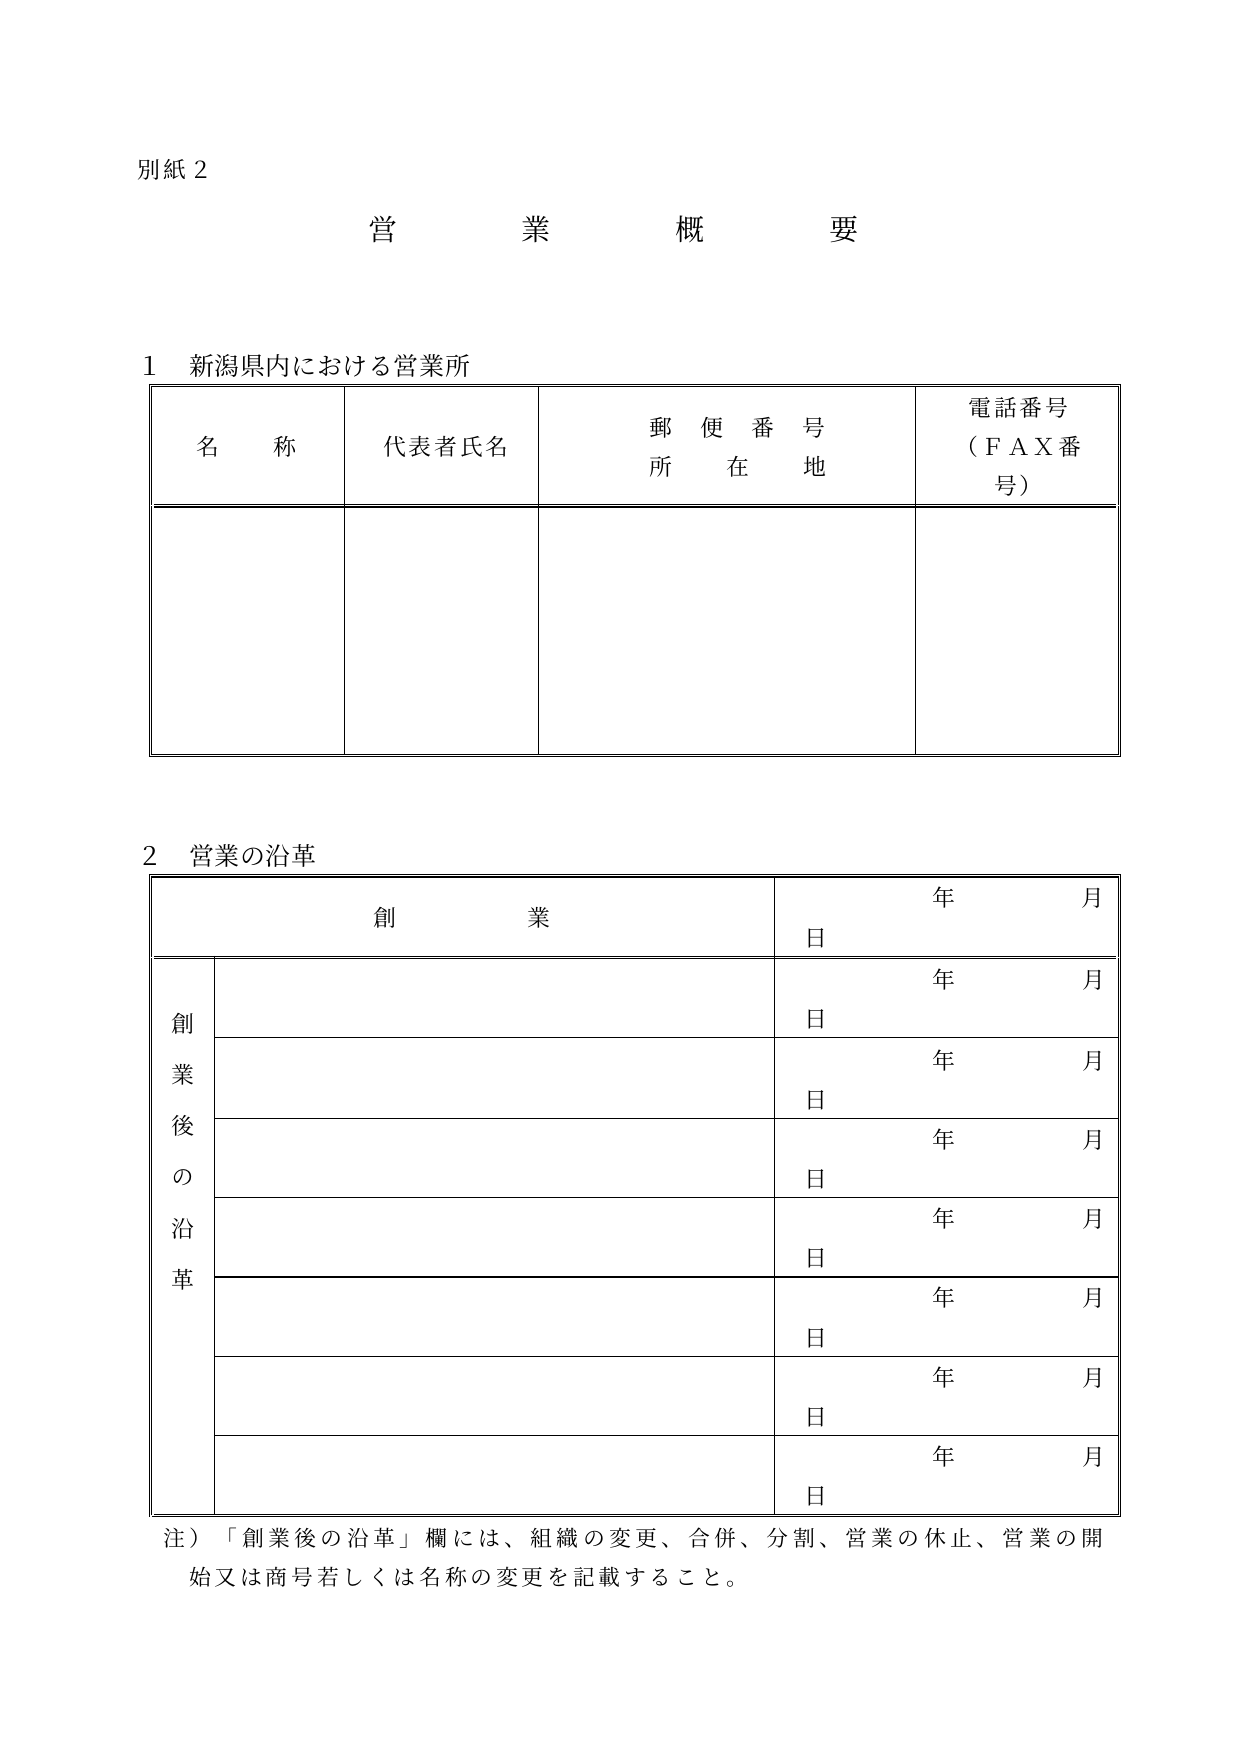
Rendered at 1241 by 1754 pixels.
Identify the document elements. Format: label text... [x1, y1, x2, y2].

table_cell 年 月 日 [775, 1038, 1118, 1118]
table_cell [916, 504, 1119, 754]
table_cell [215, 959, 774, 1037]
table_cell 年 月 日 [775, 1278, 1118, 1356]
table_header 創 業 [152, 878, 774, 956]
text 注）「創業後の沿革」欄には、組織の変更、合併、分割、営業の休止、営業の開始又は商号若しくは名称の変更を記載すること。 [163, 1517, 1111, 1595]
table_cell [539, 508, 915, 754]
table_cell 年 月 日 [775, 1119, 1118, 1197]
table_cell 年 月 日 [775, 1436, 1118, 1514]
text 営 業 概 要 [138, 189, 1111, 267]
table_cell [215, 1357, 774, 1435]
table_header 名 称 [152, 387, 344, 504]
table_cell [215, 1038, 774, 1118]
table_cell [215, 1436, 774, 1514]
table_cell [215, 1278, 774, 1356]
table_header 電話番号 （ＦＡＸ番号） [916, 387, 1118, 504]
table_cell [215, 1119, 774, 1197]
table_cell 創 業 後 の 沿 革 [152, 956, 214, 1514]
table_cell 年 月 日 [775, 1357, 1118, 1435]
text ２ 営業の沿革 [138, 835, 1111, 874]
table_cell [150, 504, 344, 754]
table_cell [345, 508, 538, 754]
table_header 代表者氏名 [345, 387, 538, 504]
text １ 新潟県内における営業所 [138, 345, 1111, 384]
table_header 郵 便 番 号 所 在 地 [539, 387, 915, 504]
table_cell 年 月 日 [775, 956, 1118, 1037]
table_cell [215, 1198, 774, 1276]
text 別紙２ [138, 149, 1111, 189]
table_cell 年 月 日 [775, 1198, 1118, 1276]
table_header 年 月 日 [775, 878, 1118, 956]
